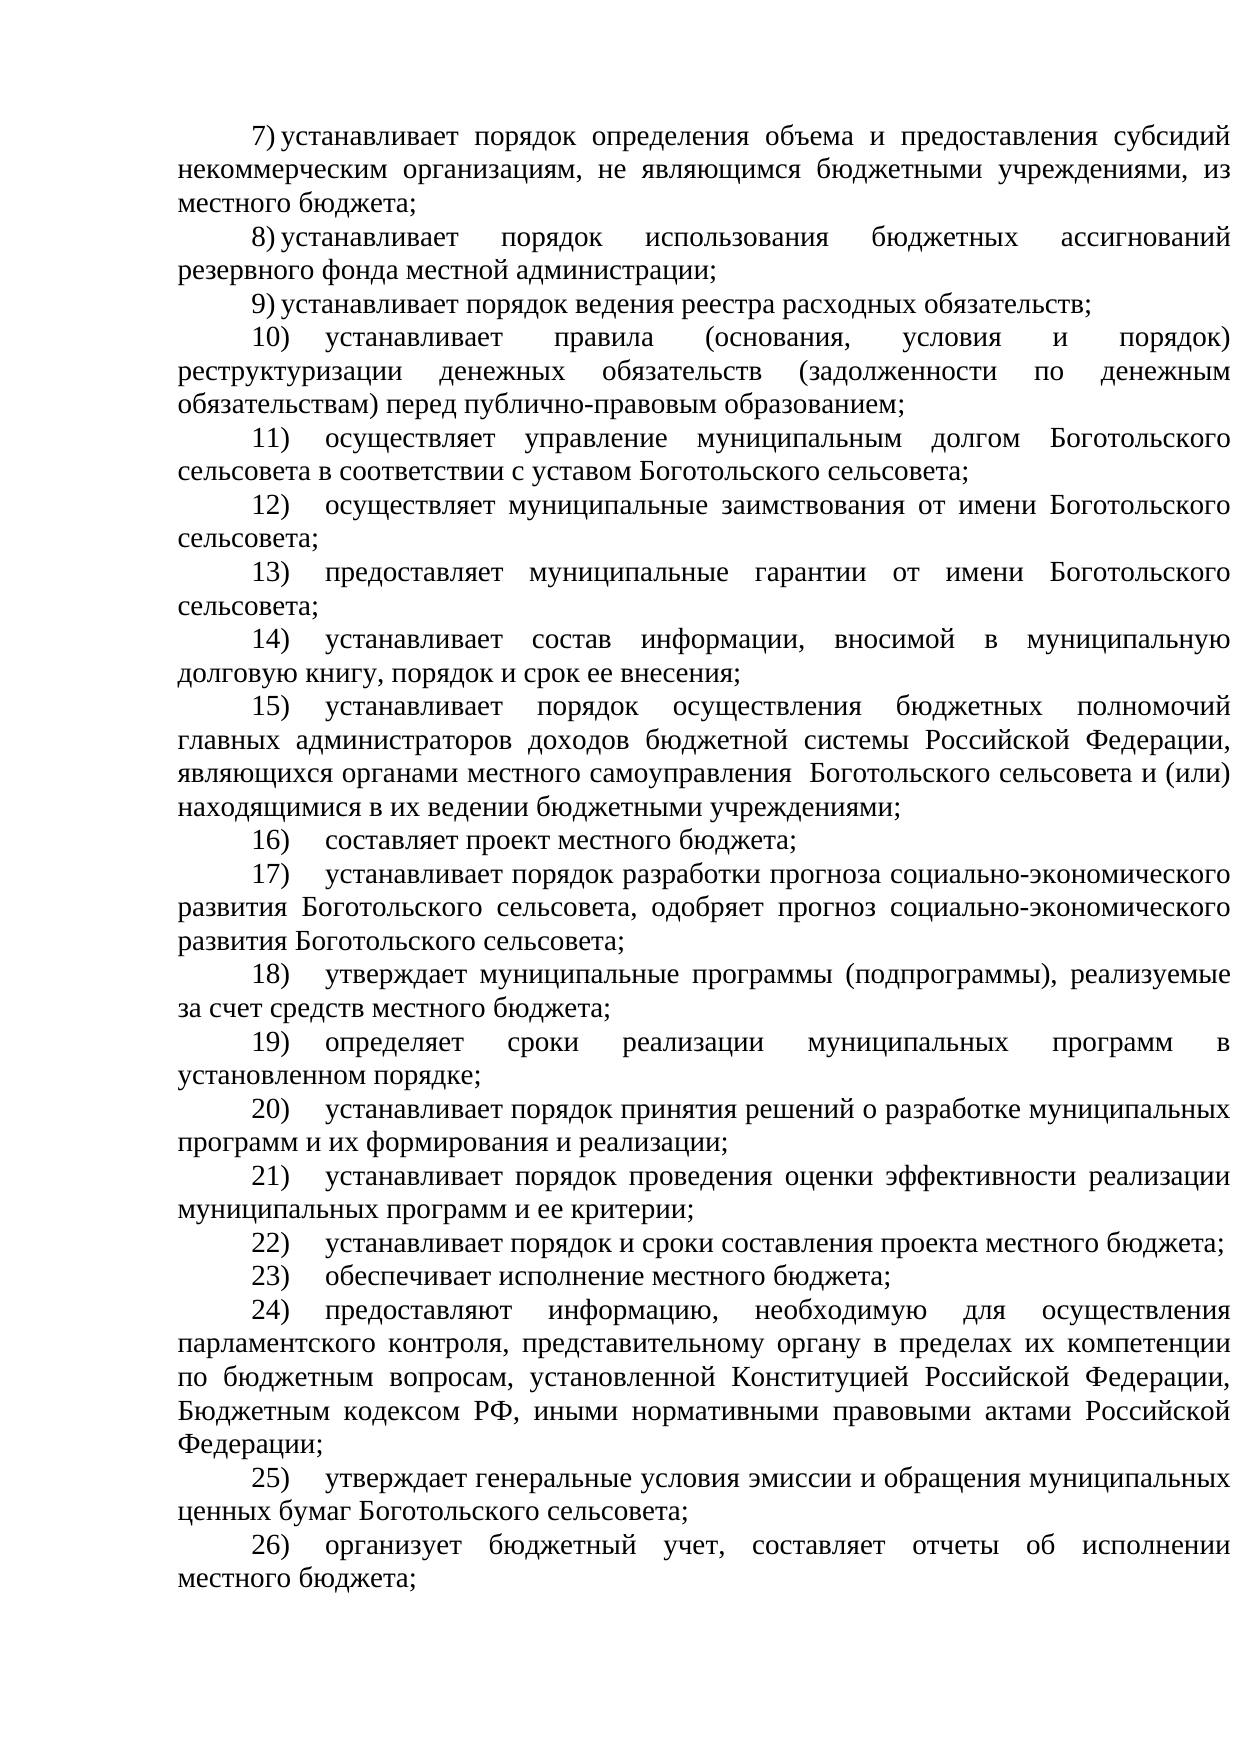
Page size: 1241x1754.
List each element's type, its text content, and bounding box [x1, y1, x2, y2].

list устанавливает порядок осуществления бюджетных полномочий главных администраторов доходов бюджетной системы Российской Федерации, являющихся органами местного самоуправления Боготольского сельсовета и (или) находящимися в их ведении бюджетными учреждениями; [177, 688, 1231, 822]
list устанавливает порядок ведения реестра расходных обязательств; [177, 286, 1231, 319]
list осуществляет муниципальные заимствования от имени Боготольского сельсовета; [177, 487, 1231, 554]
list устанавливает порядок проведения оценки эффективности реализации муниципальных программ и ее критерии; [177, 1158, 1231, 1225]
list устанавливает порядок определения объема и предоставления субсидий некоммерческим организациям, не являющимся бюджетными учреждениями, из местного бюджета; [177, 118, 1231, 219]
list утверждает генеральные условия эмиссии и обращения муниципальных ценных бумаг Боготольского сельсовета; [177, 1460, 1231, 1527]
list организует бюджетный учет, составляет отчеты об исполнении местного бюджета; [177, 1527, 1231, 1594]
list предоставляют информацию, необходимую для осуществления парламентского контроля, представительному органу в пределах их компетенции по бюджетным вопросам, установленной Конституцией Российской Федерации, Бюджетным кодексом РФ, иными нормативными правовыми актами Российской Федерации; [177, 1292, 1231, 1460]
list устанавливает правила (основания, условия и порядок) реструктуризации денежных обязательств (задолженности по денежным обязательствам) перед публично-правовым образованием; [177, 319, 1231, 420]
list составляет проект местного бюджета; [177, 822, 1231, 856]
list обеспечивает исполнение местного бюджета; [177, 1258, 1231, 1292]
list предоставляет муниципальные гарантии от имени Боготольского сельсовета; [177, 554, 1231, 621]
list устанавливает порядок разработки прогноза социально-экономического развития Боготольского сельсовета, одобряет прогноз социально-экономического развития Боготольского сельсовета; [177, 856, 1231, 957]
list устанавливает порядок использования бюджетных ассигнований резервного фонда местной администрации; [177, 219, 1231, 286]
list устанавливает порядок принятия решений о разработке муниципальных программ и их формирования и реализации; [177, 1091, 1231, 1158]
list определяет сроки реализации муниципальных программ в установленном порядке; [177, 1024, 1231, 1091]
list устанавливает порядок и сроки составления проекта местного бюджета; [177, 1225, 1231, 1258]
list устанавливает состав информации, вносимой в муниципальную долговую книгу, порядок и срок ее внесения; [177, 621, 1231, 688]
list утверждает муниципальные программы (подпрограммы), реализуемые за счет средств местного бюджета; [177, 957, 1231, 1024]
list осуществляет управление муниципальным долгом Боготольского сельсовета в соответствии с уставом Боготольского сельсовета; [177, 420, 1231, 487]
